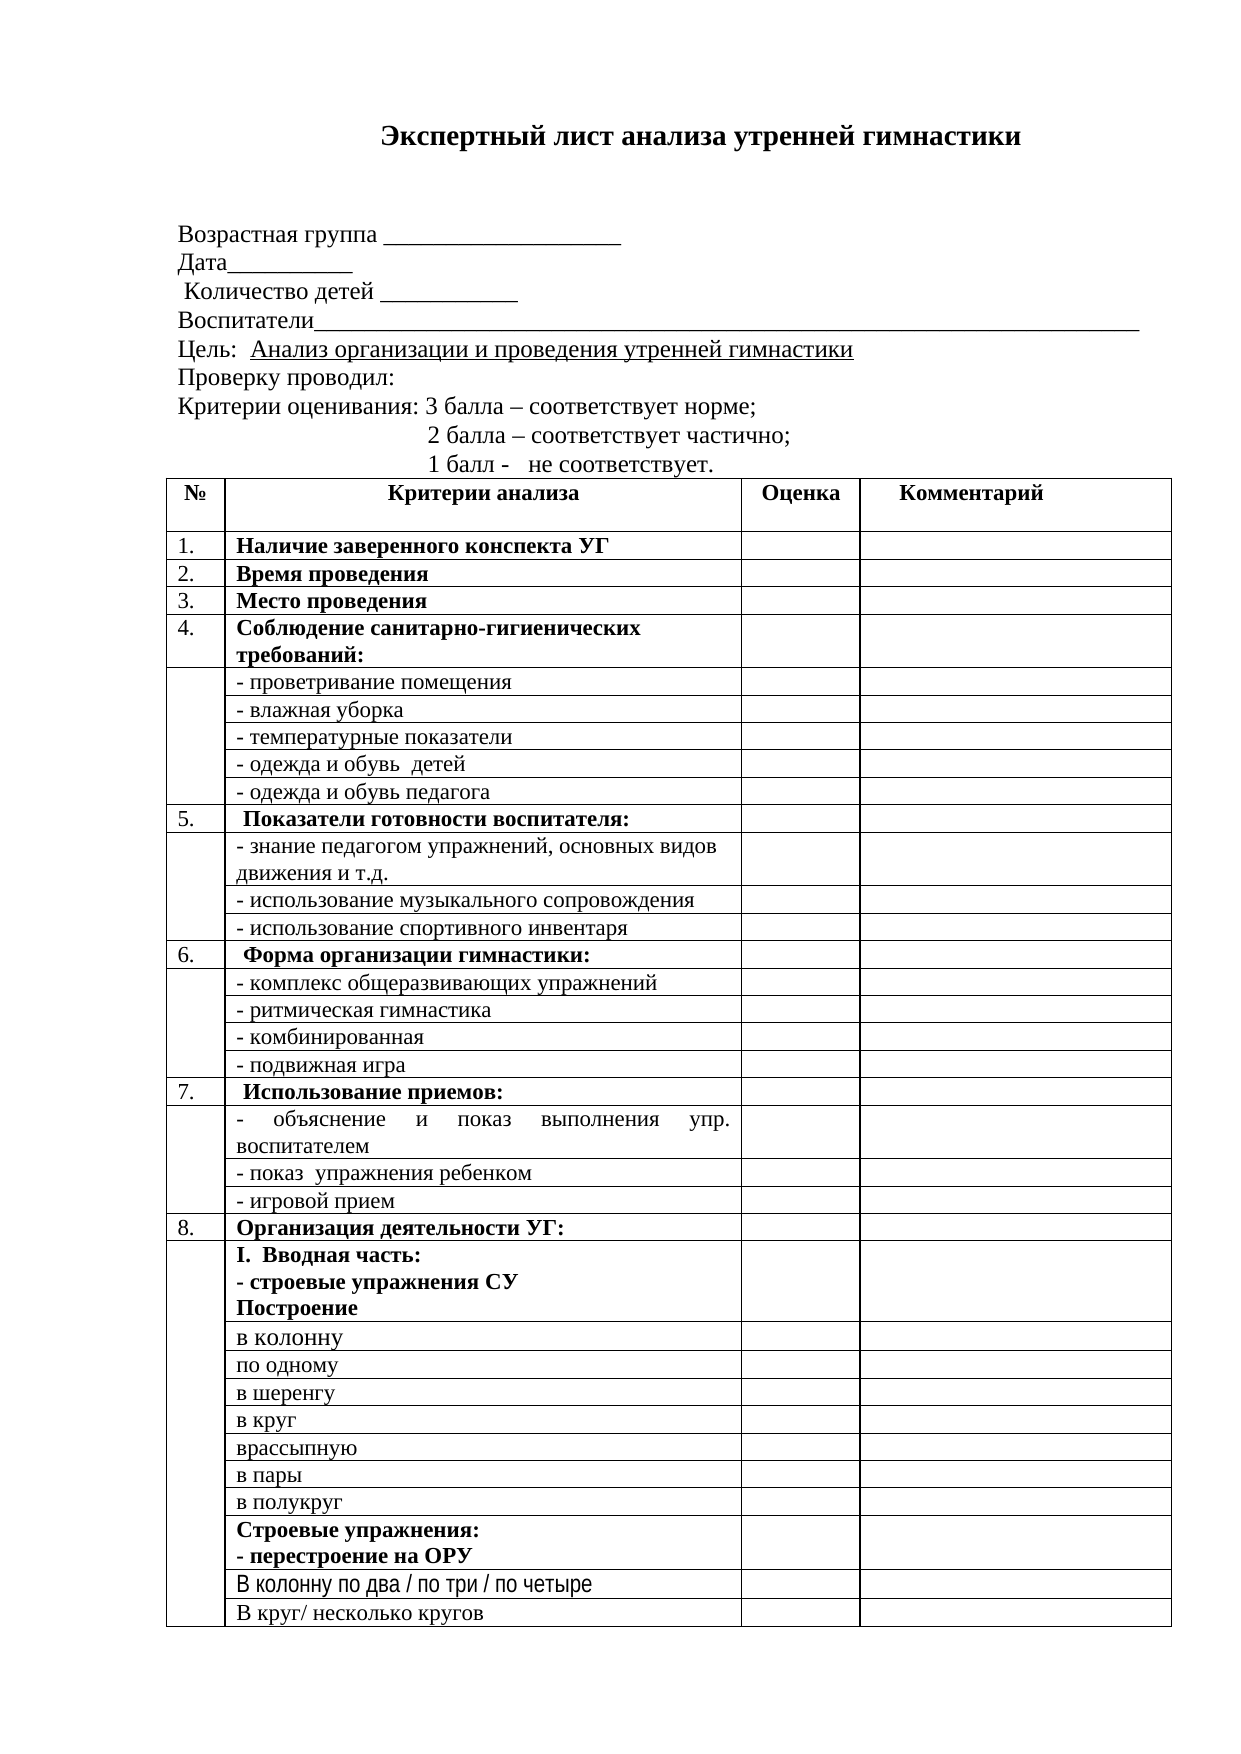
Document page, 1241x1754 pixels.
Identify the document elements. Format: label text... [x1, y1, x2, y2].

table_cell Место проведения [226, 587, 741, 613]
table_cell [861, 723, 1171, 749]
text 1 балл - не соответствует. [177, 449, 1152, 477]
table_cell [861, 886, 1171, 913]
table_cell [742, 750, 859, 777]
table_header № [167, 479, 224, 531]
table_cell в круг [226, 1406, 741, 1432]
table_cell 5. [167, 805, 224, 832]
table_cell - использование музыкального сопровождения [226, 886, 741, 913]
table_cell [861, 1488, 1171, 1515]
table_cell [861, 532, 1171, 559]
table_cell [861, 615, 1171, 667]
table_header Оценка [742, 479, 859, 531]
table_cell [861, 833, 1171, 885]
table_cell Время проведения [226, 560, 741, 586]
table_cell в пары [226, 1461, 741, 1487]
table_cell [861, 1570, 1171, 1598]
table_cell - температурные показатели [226, 723, 741, 749]
table_cell [861, 1106, 1171, 1158]
text Проверку проводил: [177, 362, 1152, 391]
table_cell [742, 941, 859, 967]
text Воспитатели__________________________________________________________________ [177, 305, 1152, 334]
table_cell - показ упражнения ребенком [226, 1159, 741, 1186]
table_cell [742, 1351, 859, 1378]
table_cell [742, 1241, 859, 1321]
table_cell [167, 1241, 224, 1626]
table_header Комментарий [861, 479, 1171, 531]
table_cell [861, 560, 1171, 586]
table_cell [742, 1516, 859, 1568]
table_cell [742, 1187, 859, 1213]
table_cell Наличие заверенного конспекта УГ [226, 532, 741, 559]
table_cell [742, 615, 859, 667]
table_cell - подвижная игра [226, 1051, 741, 1077]
table_cell 3. [167, 587, 224, 613]
table_cell [861, 1599, 1171, 1626]
table_cell в полукруг [226, 1488, 741, 1515]
table_cell [861, 1351, 1171, 1378]
table_cell [861, 1322, 1171, 1350]
table_cell врассыпную [226, 1434, 741, 1460]
table_cell [742, 668, 859, 694]
table_cell [861, 1214, 1171, 1240]
table_cell [861, 587, 1171, 613]
table_cell [742, 1159, 859, 1186]
table_cell [167, 668, 224, 804]
table_cell [861, 1241, 1171, 1321]
table_cell [861, 805, 1171, 832]
table_cell В круг/ несколько кругов [226, 1599, 741, 1626]
table_cell [742, 1106, 859, 1158]
table_cell [742, 1214, 859, 1240]
table_cell [861, 696, 1171, 722]
table_cell - использование спортивного инвентаря [226, 914, 741, 940]
table_cell [742, 1322, 859, 1350]
text Цель: Анализ организации и проведения утренней гимнастики [177, 334, 1152, 362]
text Экспертный лист анализа утренней гимнастики [177, 118, 1152, 152]
table_cell Показатели готовности воспитателя: [226, 805, 741, 832]
table_cell в шеренгу [226, 1379, 741, 1405]
table_cell [861, 778, 1171, 804]
table_cell [861, 668, 1171, 694]
table_cell [742, 969, 859, 995]
table_cell - игровой прием [226, 1187, 741, 1213]
table_cell 6. [167, 941, 224, 967]
table_cell [861, 1379, 1171, 1405]
table_cell [167, 1106, 224, 1213]
table_cell Организация деятельности УГ: [226, 1214, 741, 1240]
table_cell [861, 914, 1171, 940]
table_cell [742, 1379, 859, 1405]
table_cell 8. [167, 1214, 224, 1240]
table_cell [167, 833, 224, 940]
text 2 балла – соответствует частично; [177, 420, 1152, 449]
table_cell - влажная уборка [226, 696, 741, 722]
table_cell [861, 996, 1171, 1022]
table_cell - комбинированная [226, 1023, 741, 1050]
table_cell [742, 587, 859, 613]
table_cell [742, 805, 859, 832]
table_cell [742, 833, 859, 885]
table_cell Использование приемов: [226, 1078, 741, 1104]
table_cell - комплекс общеразвивающих упражнений [226, 969, 741, 995]
table_cell [861, 1051, 1171, 1077]
table_cell Соблюдение санитарно-гигиенических требований: [226, 615, 741, 667]
table_cell [742, 1051, 859, 1077]
table_cell [861, 1187, 1171, 1213]
table_cell [861, 1159, 1171, 1186]
table_cell - проветривание помещения [226, 668, 741, 694]
table_cell [742, 1570, 859, 1598]
table_cell [742, 532, 859, 559]
table_cell [742, 696, 859, 722]
table_cell в колонну [226, 1322, 741, 1350]
table_cell [742, 1023, 859, 1050]
table_cell [861, 1461, 1171, 1487]
table_cell [861, 1434, 1171, 1460]
table_cell [742, 886, 859, 913]
table_cell [861, 969, 1171, 995]
table_cell [742, 1488, 859, 1515]
text Дата__________ [177, 247, 1152, 276]
table_cell 7. [167, 1078, 224, 1104]
table_cell [742, 1599, 859, 1626]
table_cell [742, 996, 859, 1022]
text Возрастная группа ___________________ [177, 219, 1152, 247]
table_cell 4. [167, 615, 224, 667]
table_cell - ритмическая гимнастика [226, 996, 741, 1022]
table_cell [742, 1406, 859, 1432]
text Критерии оценивания: 3 балла – соответствует норме; [177, 391, 1152, 420]
table_cell Строевые упражнения: - перестроение на ОРУ [226, 1516, 741, 1568]
table_header Критерии анализа [226, 479, 741, 531]
table_cell [167, 969, 224, 1077]
table_cell [742, 723, 859, 749]
table_cell [742, 1461, 859, 1487]
table_cell [861, 941, 1171, 967]
table_cell - знание педагогом упражнений, основных видов движения и т.д. [226, 833, 741, 885]
table_cell I. Вводная часть: - строевые упражнения CУ Построение [226, 1241, 741, 1321]
table_cell [861, 750, 1171, 777]
table_cell 1. [167, 532, 224, 559]
table_cell 2. [167, 560, 224, 586]
text Количество детей ___________ [177, 276, 1152, 305]
table_cell [861, 1406, 1171, 1432]
table_cell по одному [226, 1351, 741, 1378]
table_cell [742, 560, 859, 586]
table_cell [742, 1434, 859, 1460]
table_cell [742, 1078, 859, 1104]
table_cell [742, 778, 859, 804]
table_cell - одежда и обувь педагога [226, 778, 741, 804]
table_cell [742, 914, 859, 940]
table_cell [861, 1516, 1171, 1568]
table_cell - одежда и обувь детей [226, 750, 741, 777]
table_cell В колонну по два / по три / по четыре [226, 1570, 741, 1598]
table_cell [861, 1078, 1171, 1104]
table_cell - объяснение и показ выполнения упр. воспитателем [226, 1106, 741, 1158]
table_cell Форма организации гимнастики: [226, 941, 741, 967]
table_cell [861, 1023, 1171, 1050]
